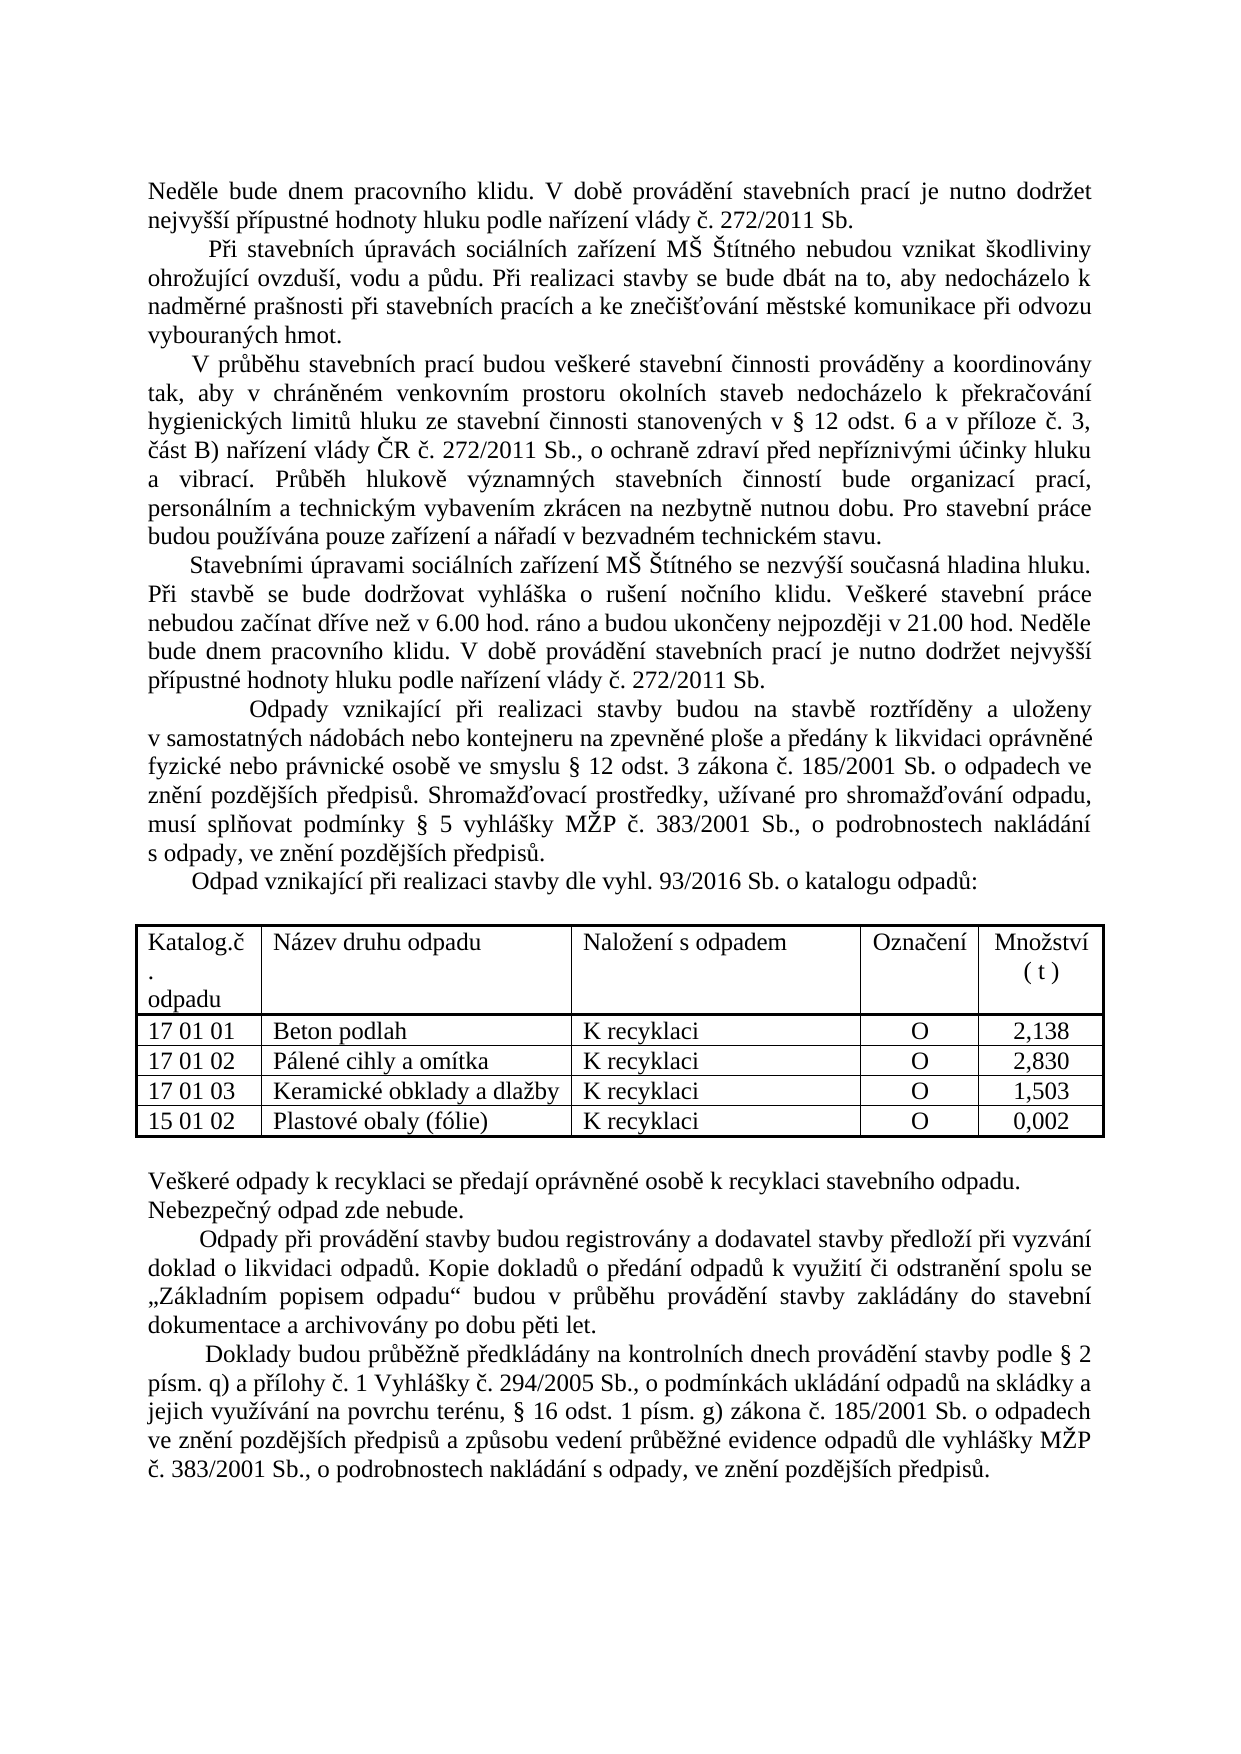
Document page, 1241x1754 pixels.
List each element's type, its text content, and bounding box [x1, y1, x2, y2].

table_cell O [861, 1106, 978, 1134]
text Doklady budou průběžně předkládány na kontrolních dnech provádění stavby podle § 2 písm. q) a přílohy č. 1 Vyhlášky č. 294/2005 Sb., o podmínkách ukládání odpadů na skládky a jejich využívání na povrchu terénu, § 16 odst. 1 písm. g) zákona č. 185/2001 Sb. o odpadech ve znění pozdějších předpisů a způsobu vedení průběžné evidence odpadů dle vyhlášky MŽP č. 383/2001 Sb., o podrobnostech nakládání s odpady, ve znění pozdějších předpisů. [148, 1339, 1093, 1483]
table_cell 2,138 [979, 1016, 1102, 1045]
text Odpady při provádění stavby budou registrovány a dodavatel stavby předloží při vyzvání doklad o likvidaci odpadů. Kopie dokladů o předání odpadů k využití či odstranění spolu se „Základním popisem odpadu“ budou v průběhu provádění stavby zakládány do stavební dokumentace a archivovány po dobu pěti let. [148, 1224, 1093, 1339]
table_cell 17 01 02 [138, 1046, 261, 1075]
table_header Označení [861, 927, 978, 1013]
table_cell O [861, 1076, 978, 1105]
table_cell Pálené cihly a omítka [262, 1046, 571, 1075]
table_header Název druhu odpadu [262, 927, 571, 1013]
table_cell 0,002 [979, 1106, 1102, 1134]
table_cell K recyklaci [572, 1076, 860, 1105]
table_header Naložení s odpadem [572, 927, 860, 1013]
table_cell 17 01 01 [138, 1016, 261, 1045]
table_cell Keramické obklady a dlažby [262, 1076, 571, 1105]
text Neděle bude dnem pracovního klidu. V době provádění stavebních prací je nutno dodržet nejvyšší přípustné hodnoty hluku podle nařízení vlády č. 272/2011 Sb. [148, 176, 1093, 234]
table_cell K recyklaci [572, 1046, 860, 1075]
text Odpady vznikající při realizaci stavby budou na stavbě roztříděny a uloženy v samostatných nádobách nebo kontejneru na zpevněné ploše a předány k likvidaci oprávněné fyzické nebo právnické osobě ve smyslu § 12 odst. 3 zákona č. 185/2001 Sb. o odpadech ve znění pozdějších předpisů. Shromažďovací prostředky, užívané pro shromažďování odpadu, musí splňovat podmínky § 5 vyhlášky MŽP č. 383/2001 Sb., o podrobnostech nakládání s odpady, ve znění pozdějších předpisů. [148, 694, 1093, 866]
table_cell K recyklaci [572, 1106, 860, 1134]
table_cell O [861, 1016, 978, 1045]
text V průběhu stavebních prací budou veškeré stavební činnosti prováděny a koordinovány tak, aby v chráněném venkovním prostoru okolních staveb nedocházelo k překračování hygienických limitů hluku ze stavební činnosti stanovených v § 12 odst. 6 a v příloze č. 3, část B) nařízení vlády ČR č. 272/2011 Sb., o ochraně zdraví před nepříznivými účinky hluku a vibrací. Průběh hlukově významných stavebních činností bude organizací prací, personálním a technickým vybavením zkrácen na nezbytně nutnou dobu. Pro stavební práce budou používána pouze zařízení a nářadí v bezvadném technickém stavu. [148, 349, 1093, 550]
table_cell 17 01 03 [138, 1076, 261, 1105]
table_header Množství ( t ) [979, 927, 1102, 1013]
table_cell Plastové obaly (fólie) [262, 1106, 571, 1134]
table_cell 1,503 [979, 1076, 1102, 1105]
table_header Katalog.č. odpadu [138, 927, 261, 1013]
text Stavebními úpravami sociálních zařízení MŠ Štítného se nezvýší současná hladina hluku. Při stavbě se bude dodržovat vyhláška o rušení nočního klidu. Veškeré stavební práce nebudou začínat dříve než v 6.00 hod. ráno a budou ukončeny nejpozději v 21.00 hod. Neděle bude dnem pracovního klidu. V době provádění stavebních prací je nutno dodržet nejvyšší přípustné hodnoty hluku podle nařízení vlády č. 272/2011 Sb. [148, 550, 1093, 694]
table_cell Beton podlah [262, 1016, 571, 1045]
table_cell K recyklaci [572, 1016, 860, 1045]
text Nebezpečný odpad zde nebude. [148, 1195, 1093, 1224]
table_cell 15 01 02 [138, 1106, 261, 1134]
text Veškeré odpady k recyklaci se předají oprávněné osobě k recyklaci stavebního odpadu. [148, 1166, 1093, 1195]
text Odpad vznikající při realizaci stavby dle vyhl. 93/2016 Sb. o katalogu odpadů: [148, 866, 1093, 895]
text Při stavebních úpravách sociálních zařízení MŠ Štítného nebudou vznikat škodliviny ohrožující ovzduší, vodu a půdu. Při realizaci stavby se bude dbát na to, aby nedocházelo k nadměrné prašnosti při stavebních pracích a ke znečišťování městské komunikace při odvozu vybouraných hmot. [148, 234, 1093, 349]
table_cell 2,830 [979, 1046, 1102, 1075]
table_cell O [861, 1046, 978, 1075]
